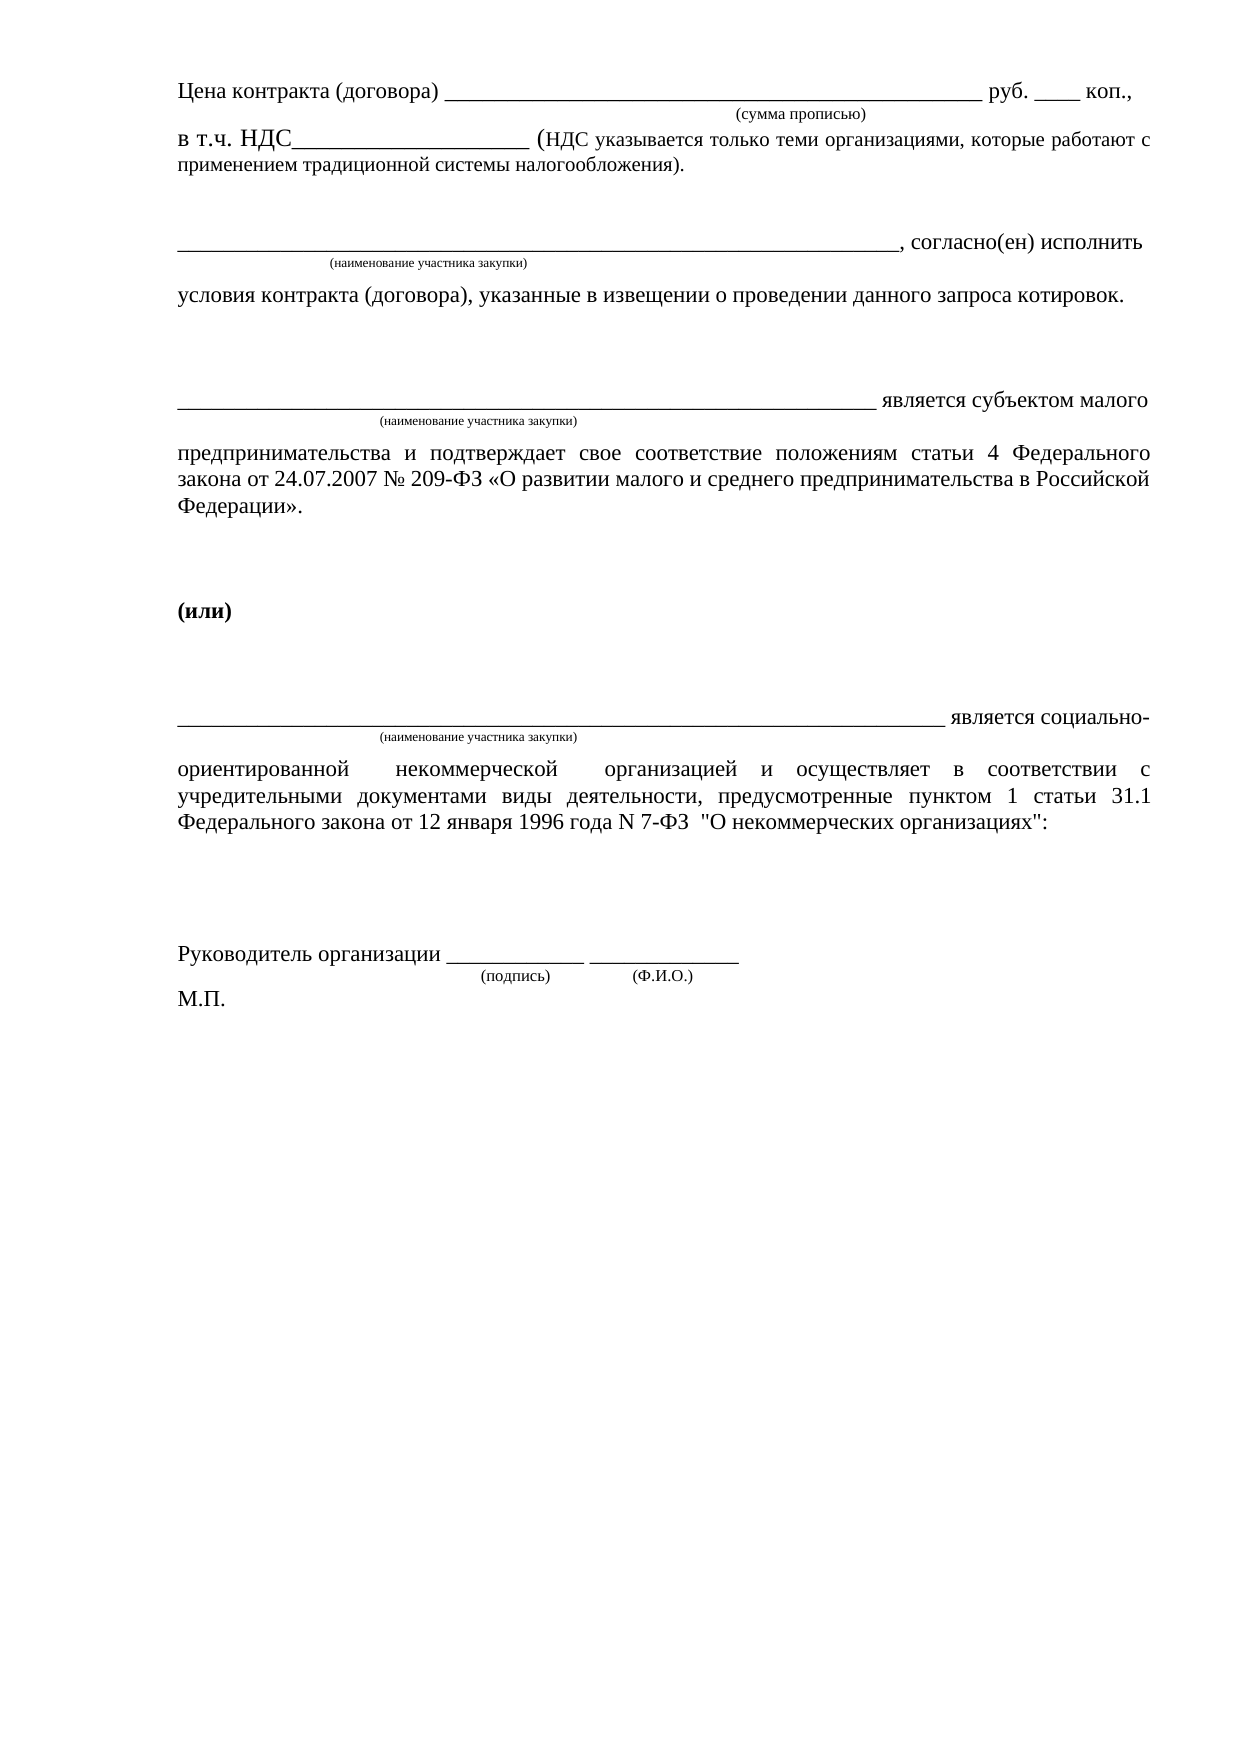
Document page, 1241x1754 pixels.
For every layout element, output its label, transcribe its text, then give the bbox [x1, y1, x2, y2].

text Цена контракта (договора) ___________________________________________ руб. ____ коп., [177, 75, 1152, 104]
text ___________________________________________________________________ является социально- [177, 703, 1152, 729]
text ориентированной некоммерческой организацией и осуществляет в соответствии с учредительными документами виды деятельности, предусмотренные пунктом 1 статьи 31.1 Федерального закона от 12 января 1996 года N 7-ФЗ "О некоммерческих организациях": [177, 755, 1152, 834]
text (или) [177, 597, 1152, 624]
text _______________________________________________________________, согласно(ен) исполнить [177, 228, 1152, 255]
text Руководитель организации ____________ _____________ [177, 940, 1152, 966]
text (подпись) (Ф.И.О.) [177, 966, 1152, 985]
text _____________________________________________________________ является субъектом малого [177, 386, 1152, 413]
text (сумма прописью) [177, 104, 1152, 123]
text (наименование участника закупки) [177, 255, 1152, 281]
text в т.ч. НДС___________________ (НДС указывается только теми организациями, которые работают с применением традиционной системы налогообложения). [177, 123, 1152, 176]
text М.П. [177, 985, 1152, 1012]
text предпринимательства и подтверждает свое соответствие положениям статьи 4 Федерального закона от 24.07.2007 № 209-ФЗ «О развитии малого и среднего предпринимательства в Российской Федерации». [177, 439, 1152, 518]
text условия контракта (договора), указанные в извещении о проведении данного запроса котировок. [177, 281, 1152, 307]
text (наименование участника закупки) [177, 729, 1152, 755]
text (наименование участника закупки) [177, 413, 1152, 439]
